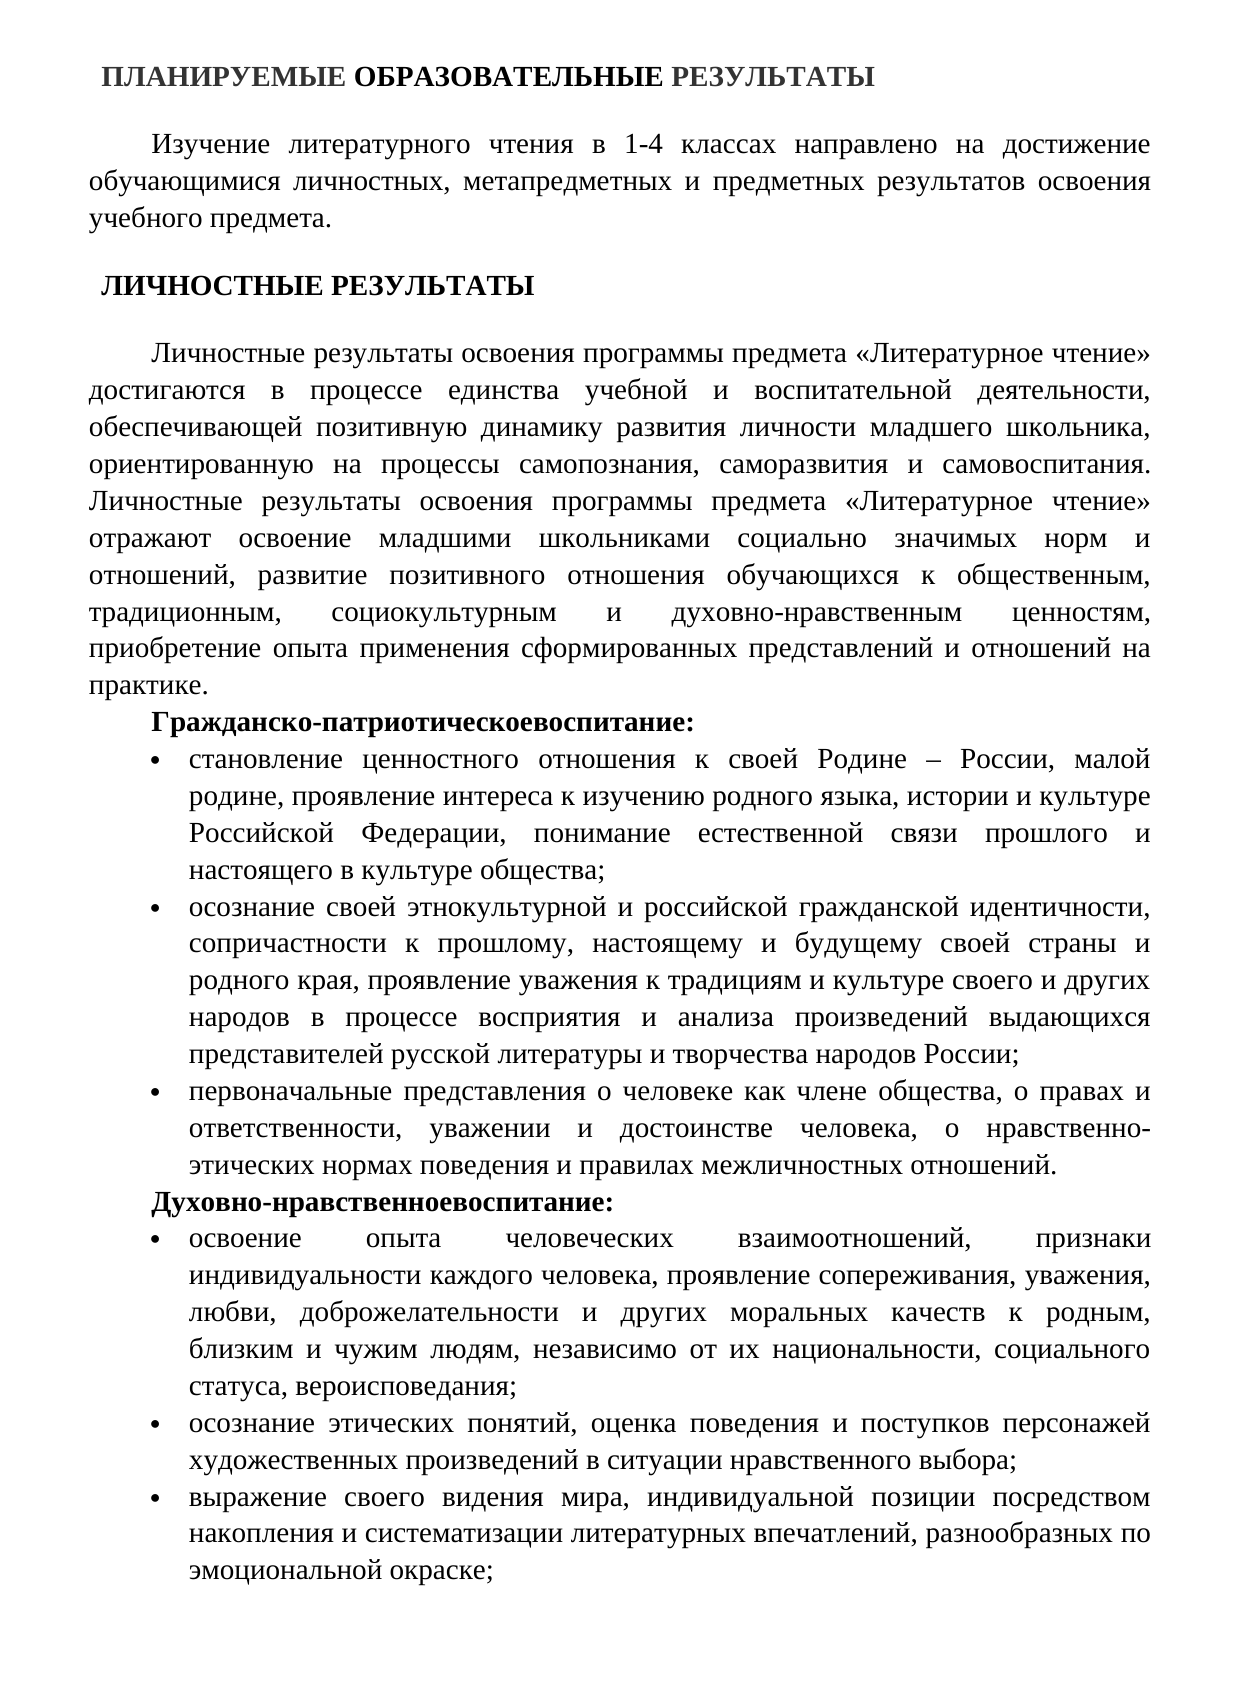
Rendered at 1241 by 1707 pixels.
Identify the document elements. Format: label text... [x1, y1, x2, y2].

text Духовно-нравственноевоспитание: [89, 1184, 1152, 1217]
text ЛИЧНОСТНЫЕ РЕЗУЛЬТАТЫ [101, 268, 1152, 302]
list осознание своей этнокультурной и российской гражданской идентичности, сопричастности к прошлому, настоящему и будущему своей страны и родного края, проявление уважения к традициям и культуре своего и других народов в процессе восприятия и анализа произведений выдающихся представителей русской литературы и творчества народов России; [151, 889, 1152, 1070]
text Гражданско-патриотическоевоспитание: [89, 704, 1152, 738]
text Личностные результаты освоения программы предмета «Литературное чтение» достигаются в процессе единства учебной и воспитательной деятельности, обеспечивающей позитивную динамику развития личности младшего школьника, ориентированную на процессы самопознания, саморазвития и самовоспитания. Личностные результаты освоения программы предмета «Литературное чтение» отражают освоение младшими школьниками социально значимых норм и отношений, развитие позитивного отношения обучающихся к общественным, традиционным, социокультурным и духовно-нравственным ценностям, приобретение опыта применения сформированных представлений и отношений на практике. [89, 336, 1152, 701]
list выражение своего видения мира, индивидуальной позиции посредством накопления и систематизации литературных впечатлений, разнообразных по эмоциональной окраске; [151, 1479, 1152, 1586]
list освоение опыта человеческих взаимоотношений, признаки индивидуальности каждого человека, проявление сопереживания, уважения, любви, доброжелательности и других моральных качеств к родным, близким и чужим людям, независимо от их национальности, социального статуса, вероисповедания; [151, 1221, 1152, 1402]
list становление ценностного отношения к своей Родине – России, малой родине, проявление интереса к изучению родного языка, истории и культуре Российской Федерации, понимание естественной связи прошлого и настоящего в культуре общества; [151, 741, 1152, 885]
list первоначальные представления о человеке как члене общества, о правах и ответственности, уважении и достоинстве человека, о нравственно-этических нормах поведения и правилах межличностных отношений. [151, 1073, 1152, 1180]
list осознание этических понятий, оценка поведения и поступков персонажей художественных произведений в ситуации нравственного выбора; [151, 1405, 1152, 1475]
text ПЛАНИРУЕМЫЕ ОБРАЗОВАТЕЛЬНЫЕ РЕЗУЛЬТАТЫ [101, 59, 1152, 93]
text Изучение литературного чтения в 1-4 классах направлено на достижение обучающимися личностных, метапредметных и предметных результатов освоения учебного предмета. [89, 127, 1152, 234]
